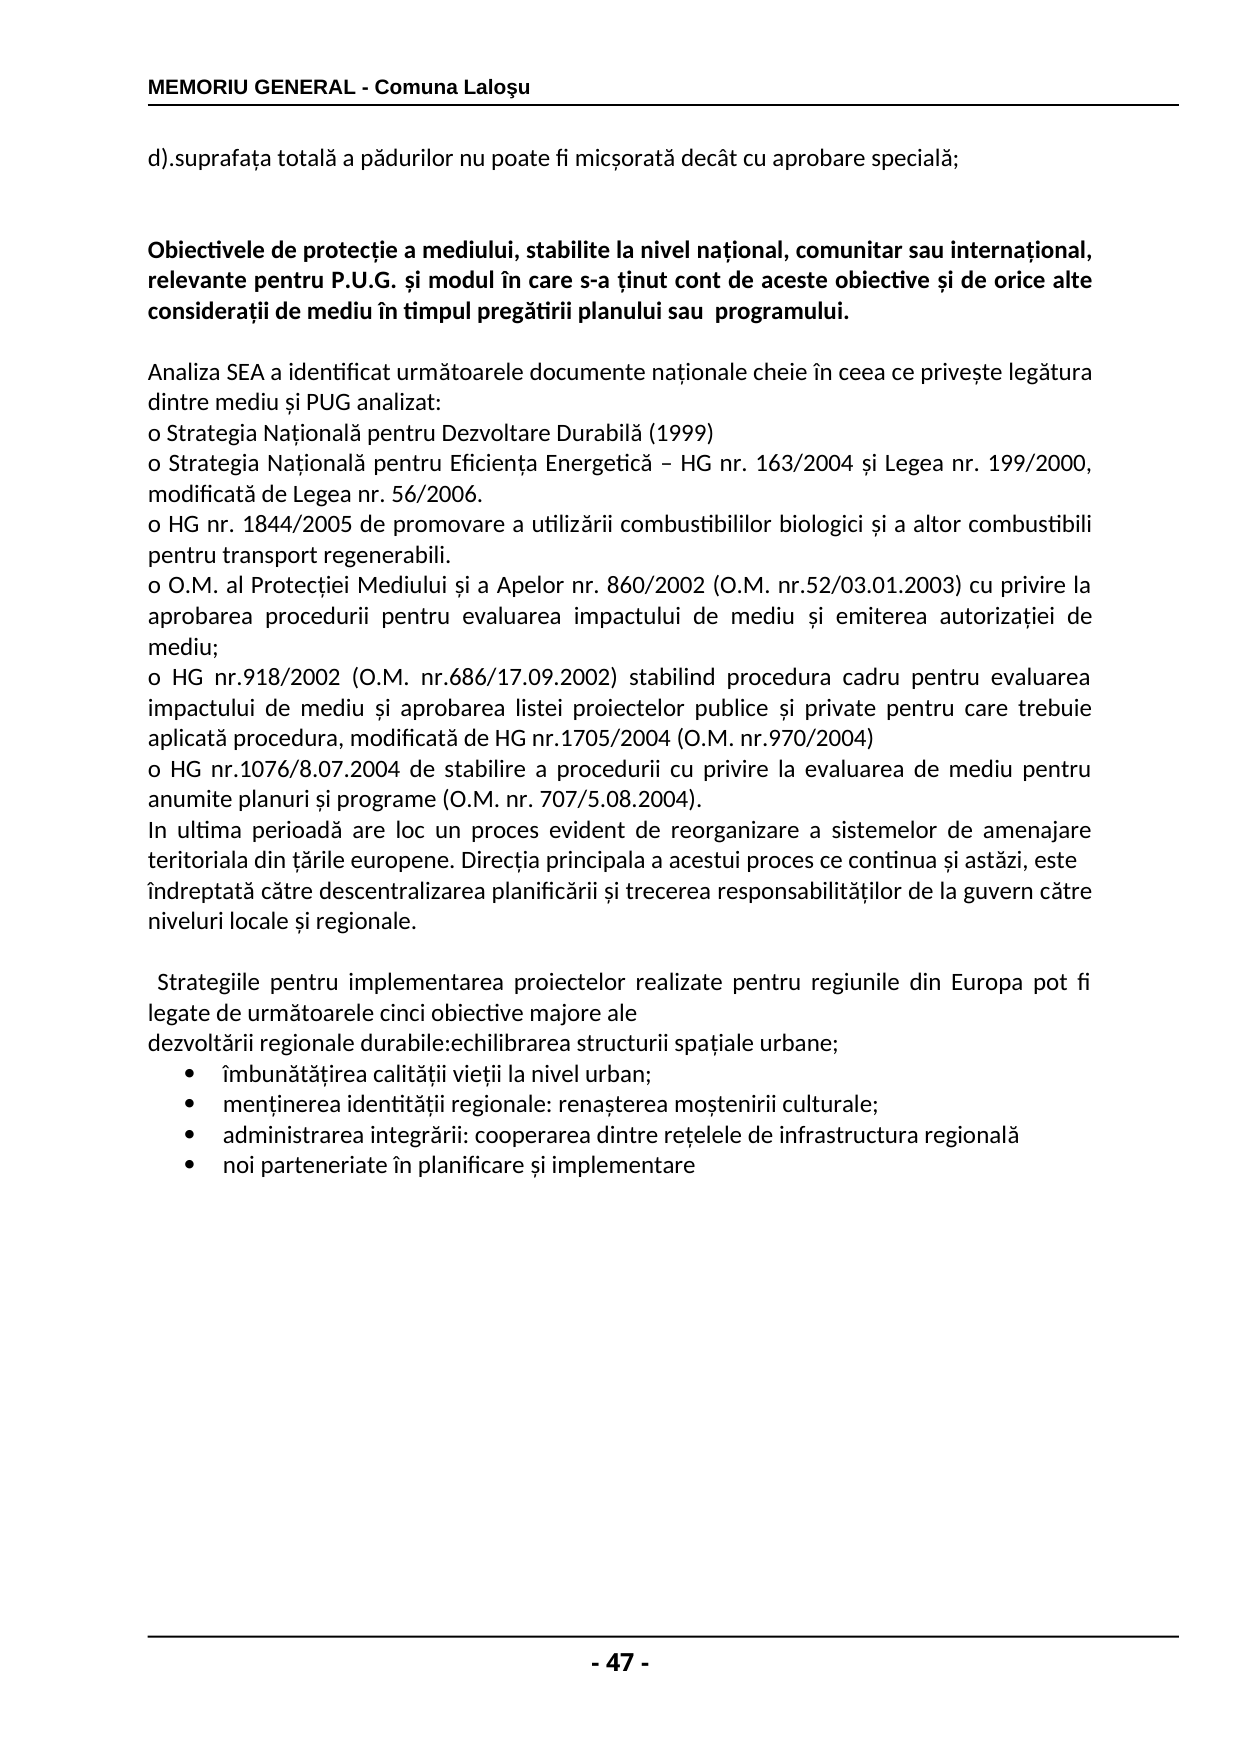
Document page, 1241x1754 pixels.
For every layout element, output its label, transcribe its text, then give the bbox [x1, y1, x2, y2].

list administrarea integrării: cooperarea dintre reţelele de infrastructura regională [185, 1119, 1092, 1149]
list menţinerea identităţii regionale: renaşterea moştenirii culturale; [185, 1088, 1092, 1119]
list îmbunătăţirea calităţii vieţii la nivel urban; [185, 1058, 1092, 1088]
text o HG nr.1076/8.07.2004 de stabilire a procedurii cu privire la evaluarea de mediu pentru anumite planuri şi programe (O.M. nr. 707/5.08.2004). [148, 753, 1092, 814]
text Obiectivele de protecţie a mediului, stabilite la nivel naţional, comunitar sau internaţional, relevante pentru P.U.G. şi modul în care s-a ţinut cont de aceste obiective şi de orice alte consideraţii de mediu în timpul pregătirii planului sau programului. [148, 234, 1092, 325]
text o Strategia Naţională pentru Dezvoltare Durabilă (1999) [148, 417, 1092, 447]
text o Strategia Naţională pentru Eficienţa Energetică – HG nr. 163/2004 şi Legea nr. 199/2000, modificată de Legea nr. 56/2006. [148, 447, 1092, 508]
text In ultima perioadă are loc un proces evident de reorganizare a sistemelor de amenajare teritoriala din ţările europene. Direcţia principala a acestui proces ce continua şi astăzi, este [148, 814, 1092, 875]
text Analiza SEA a identificat următoarele documente naţionale cheie în ceea ce priveşte legătura dintre mediu şi PUG analizat: [148, 356, 1092, 417]
text o O.M. al Protecţiei Mediului şi a Apelor nr. 860/2002 (O.M. nr.52/03.01.2003) cu privire la aprobarea procedurii pentru evaluarea impactului de mediu şi emiterea autorizaţiei de mediu; [148, 569, 1092, 661]
text o HG nr.918/2002 (O.M. nr.686/17.09.2002) stabilind procedura cadru pentru evaluarea impactului de mediu şi aprobarea listei proiectelor publice şi private pentru care trebuie aplicată procedura, modificată de HG nr.1705/2004 (O.M. nr.970/2004) [148, 661, 1092, 753]
text d).suprafaţa totală a pădurilor nu poate fi micşorată decât cu aprobare specială; [148, 142, 1092, 173]
list noi parteneriate în planificare şi implementare [185, 1149, 1092, 1180]
text dezvoltării regionale durabile:echilibrarea structurii spaţiale urbane; [148, 1027, 1092, 1058]
text o HG nr. 1844/2005 de promovare a utilizării combustibililor biologici şi a altor combustibili pentru transport regenerabili. [148, 508, 1092, 569]
text îndreptată către descentralizarea planificării şi trecerea responsabilităţilor de la guvern către niveluri locale şi regionale. [148, 875, 1092, 936]
text Strategiile pentru implementarea proiectelor realizate pentru regiunile din Europa pot fi legate de următoarele cinci obiective majore ale [148, 966, 1092, 1027]
